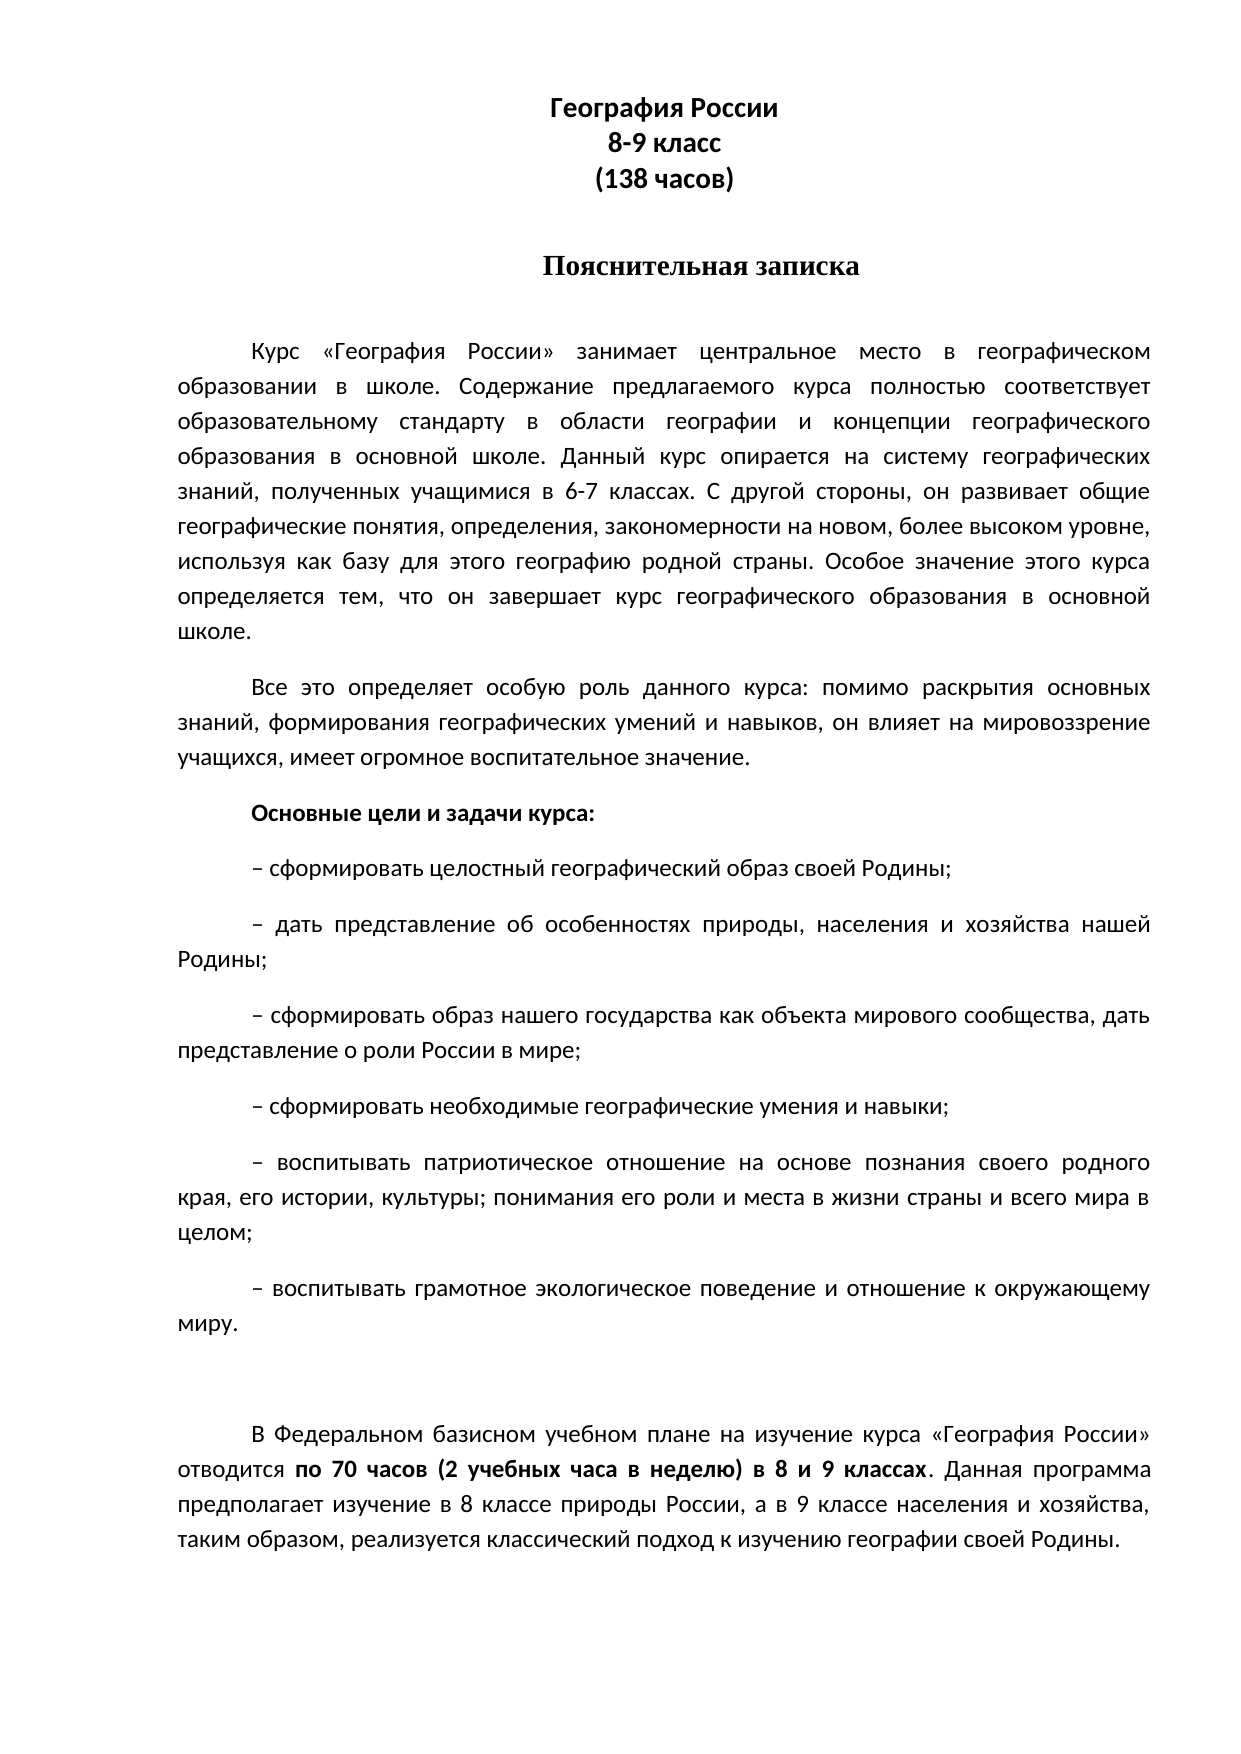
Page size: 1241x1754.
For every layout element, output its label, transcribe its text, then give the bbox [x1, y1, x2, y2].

text – сформировать необходимые географические умения и навыки; [177, 1090, 1152, 1121]
text Основные цели и задачи курса: [177, 797, 1152, 827]
text – сформировать образ нашего государства как объекта мирового сообщества, дать представление о роли России в мире; [177, 999, 1152, 1065]
text Курс «География России» занимает центральное место в географическом образовании в школе. Содержание предлагаемого курса полностью соответствует образовательному стандарту в области географии и концепции географического образования в основной школе. Данный курс опирается на систему географических знаний, полученных учащимися в 6-7 классах. С другой стороны, он развивает общие географические понятия, определения, закономерности на новом, более высоком уровне, используя как базу для этого географию родной страны. Особое значение этого курса определяется тем, что он завершает курс географического образования в основной школе. [177, 335, 1152, 646]
text (138 часов) [177, 160, 1152, 196]
text – дать представление об особенностях природы, населения и хозяйства нашей Родины; [177, 908, 1152, 974]
text География России [177, 89, 1152, 124]
subtitle Пояснительная записка [177, 248, 1152, 282]
text В Федеральном базисном учебном плане на изучение курса «География России» отводится по 70 часов (2 учебных часа в неделю) в 8 и 9 классах. Данная программа предполагает изучение в 8 классе природы России, а в 9 классе населения и хозяйства, таким образом, реализуется классический подход к изучению географии своей Родины. [177, 1418, 1152, 1554]
text – сформировать целостный географический образ своей Родины; [177, 853, 1152, 883]
text 8-9 класс [177, 124, 1152, 160]
text – воспитывать патриотическое отношение на основе познания своего родного края, его истории, культуры; понимания его роли и места в жизни страны и всего мира в целом; [177, 1146, 1152, 1246]
text – воспитывать грамотное экологическое поведение и отношение к окружающему миру. [177, 1272, 1152, 1337]
text Все это определяет особую роль данного курса: помимо раскрытия основных знаний, формирования географических умений и навыков, он влияет на мировоззрение учащихся, имеет огромное воспитательное значение. [177, 671, 1152, 771]
